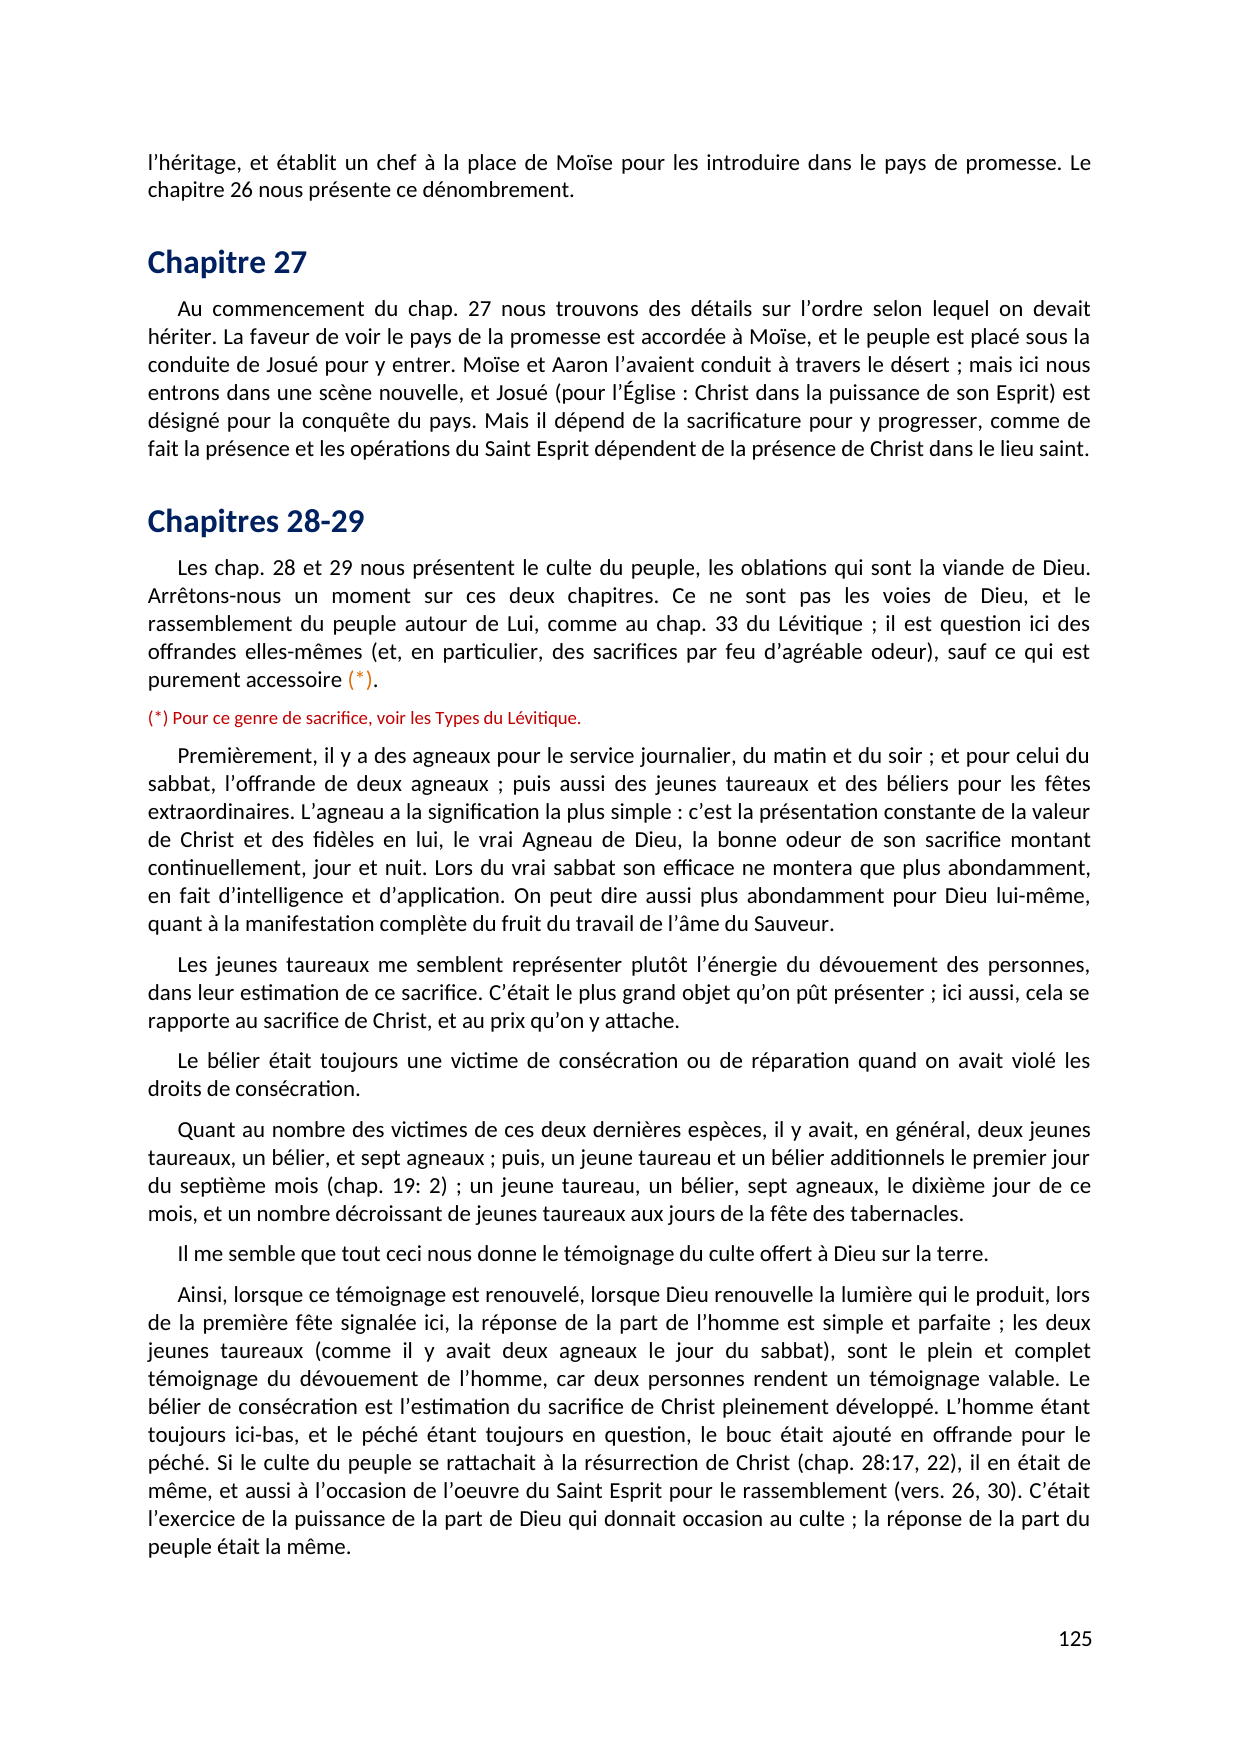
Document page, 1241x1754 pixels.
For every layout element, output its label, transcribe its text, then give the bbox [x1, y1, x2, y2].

text Il me semble que tout ceci nous donne le témoignage du culte offert à Dieu sur la terre. [148, 1239, 1093, 1268]
text Les jeunes taureaux me semblent représenter plutôt l’énergie du dévouement des personnes, dans leur estimation de ce sacrifice. C’était le plus grand objet qu’on pût présenter ; ici aussi, cela se rapporte au sacrifice de Christ, et au prix qu’on y attache. [148, 950, 1093, 1034]
text Ainsi, lorsque ce témoignage est renouvelé, lorsque Dieu renouvelle la lumière qui le produit, lors de la première fête signalée ici, la réponse de la part de l’homme est simple et parfaite ; les deux jeunes taureaux (comme il y avait deux agneaux le jour du sabbat), sont le plein et complet témoignage du dévouement de l’homme, car deux personnes rendent un témoignage valable. Le bélier de consécration est l’estimation du sacrifice de Christ pleinement développé. L’homme étant toujours ici-bas, et le péché étant toujours en question, le bouc était ajouté en offrande pour le péché. Si le culte du peuple se rattachait à la résurrection de Christ (chap. 28:17, 22), il en était de même, et aussi à l’occasion de l’oeuvre du Saint Esprit pour le rassemblement (vers. 26, 30). C’était l’exercice de la puissance de la part de Dieu qui donnait occasion au culte ; la réponse de la part du peuple était la même. [148, 1280, 1093, 1560]
text Les chap. 28 et 29 nous présentent le culte du peuple, les oblations qui sont la viande de Dieu. Arrêtons-nous un moment sur ces deux chapitres. Ce ne sont pas les voies de Dieu, et le rassemblement du peuple autour de Lui, comme au chap. 33 du Lévitique ; il est question ici des offrandes elles-mêmes (et, en particulier, des sacrifices par feu d’agréable odeur), sauf ce qui est purement accessoire (*). [148, 553, 1093, 693]
text Premièrement, il y a des agneaux pour le service journalier, du matin et du soir ; et pour celui du sabbat, l’offrande de deux agneaux ; puis aussi des jeunes taureaux et des béliers pour les fêtes extraordinaires. L’agneau a la signification la plus simple : c’est la présentation constante de la valeur de Christ et des fidèles en lui, le vrai Agneau de Dieu, la bonne odeur de son sacrifice montant continuellement, jour et nuit. Lors du vrai sabbat son efficace ne montera que plus abondamment, en fait d’intelligence et d’application. On peut dire aussi plus abondamment pour Dieu lui-même, quant à la manifestation complète du fruit du travail de l’âme du Sauveur. [148, 741, 1093, 937]
subtitle Chapitre 27 [148, 241, 1093, 282]
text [148, 148, 1093, 204]
text Le bélier était toujours une victime de consécration ou de réparation quand on avait violé les droits de consécration. [148, 1046, 1093, 1102]
text Quant au nombre des victimes de ces deux dernières espèces, il y avait, en général, deux jeunes taureaux, un bélier, et sept agneaux ; puis, un jeune taureau et un bélier additionnels le premier jour du septième mois (chap. 19: 2) ; un jeune taureau, un bélier, sept agneaux, le dixième jour de ce mois, et un nombre décroissant de jeunes taureaux aux jours de la fête des tabernacles. [148, 1115, 1093, 1227]
text Au commencement du chap. 27 nous trouvons des détails sur l’ordre selon lequel on devait hériter. La faveur de voir le pays de la promesse est accordée à Moïse, et le peuple est placé sous la conduite de Josué pour y entrer. Moïse et Aaron l’avaient conduit à travers le désert ; mais ici nous entrons dans une scène nouvelle, et Josué (pour l’Église : Christ dans la puissance de son Esprit) est désigné pour la conquête du pays. Mais il dépend de la sacrificature pour y progresser, comme de fait la présence et les opérations du Saint Esprit dépendent de la présence de Christ dans le lieu saint. [148, 294, 1093, 462]
subtitle Chapitres 28-29 [148, 500, 1093, 541]
text (*) Pour ce genre de sacrifice, voir les Types du Lévitique. [148, 706, 1093, 729]
